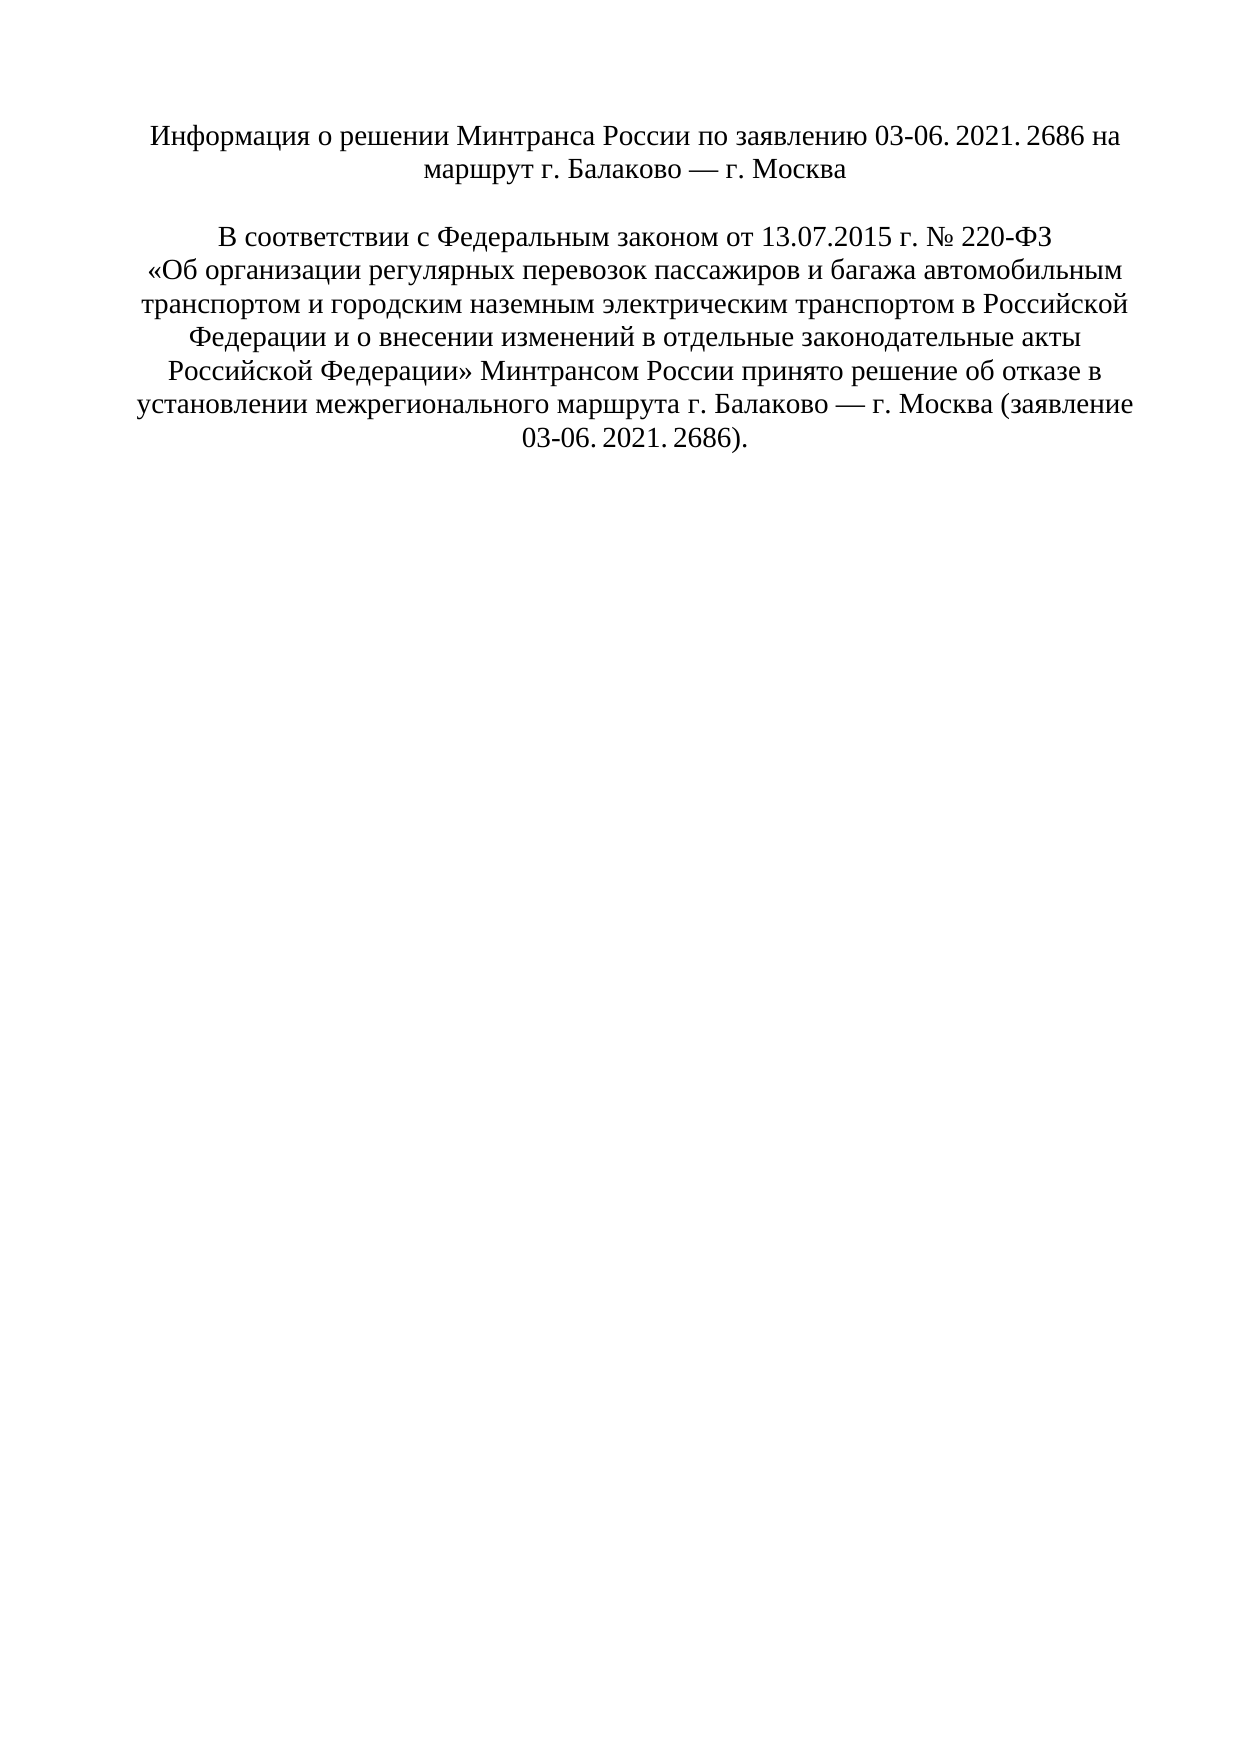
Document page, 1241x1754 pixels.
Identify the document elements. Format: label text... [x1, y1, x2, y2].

text В соответствии с Федеральным законом от 13.07.2015 г. № 220-ФЗ «Об организации регулярных перевозок пассажиров и багажа автомобильным транспортом и городским наземным электрическим транспортом в Российской Федерации и о внесении изменений в отдельные законодательные акты Российской Федерации» Минтрансом России принято решение об отказе в установлении межрегионального маршрута г. Балаково — г. Москва (заявление 03-06. 2021. 2686). [118, 219, 1152, 453]
text Информация о решении Минтранса России по заявлению 03-06. 2021. 2686 на маршрут г. Балаково — г. Москва [118, 118, 1152, 185]
